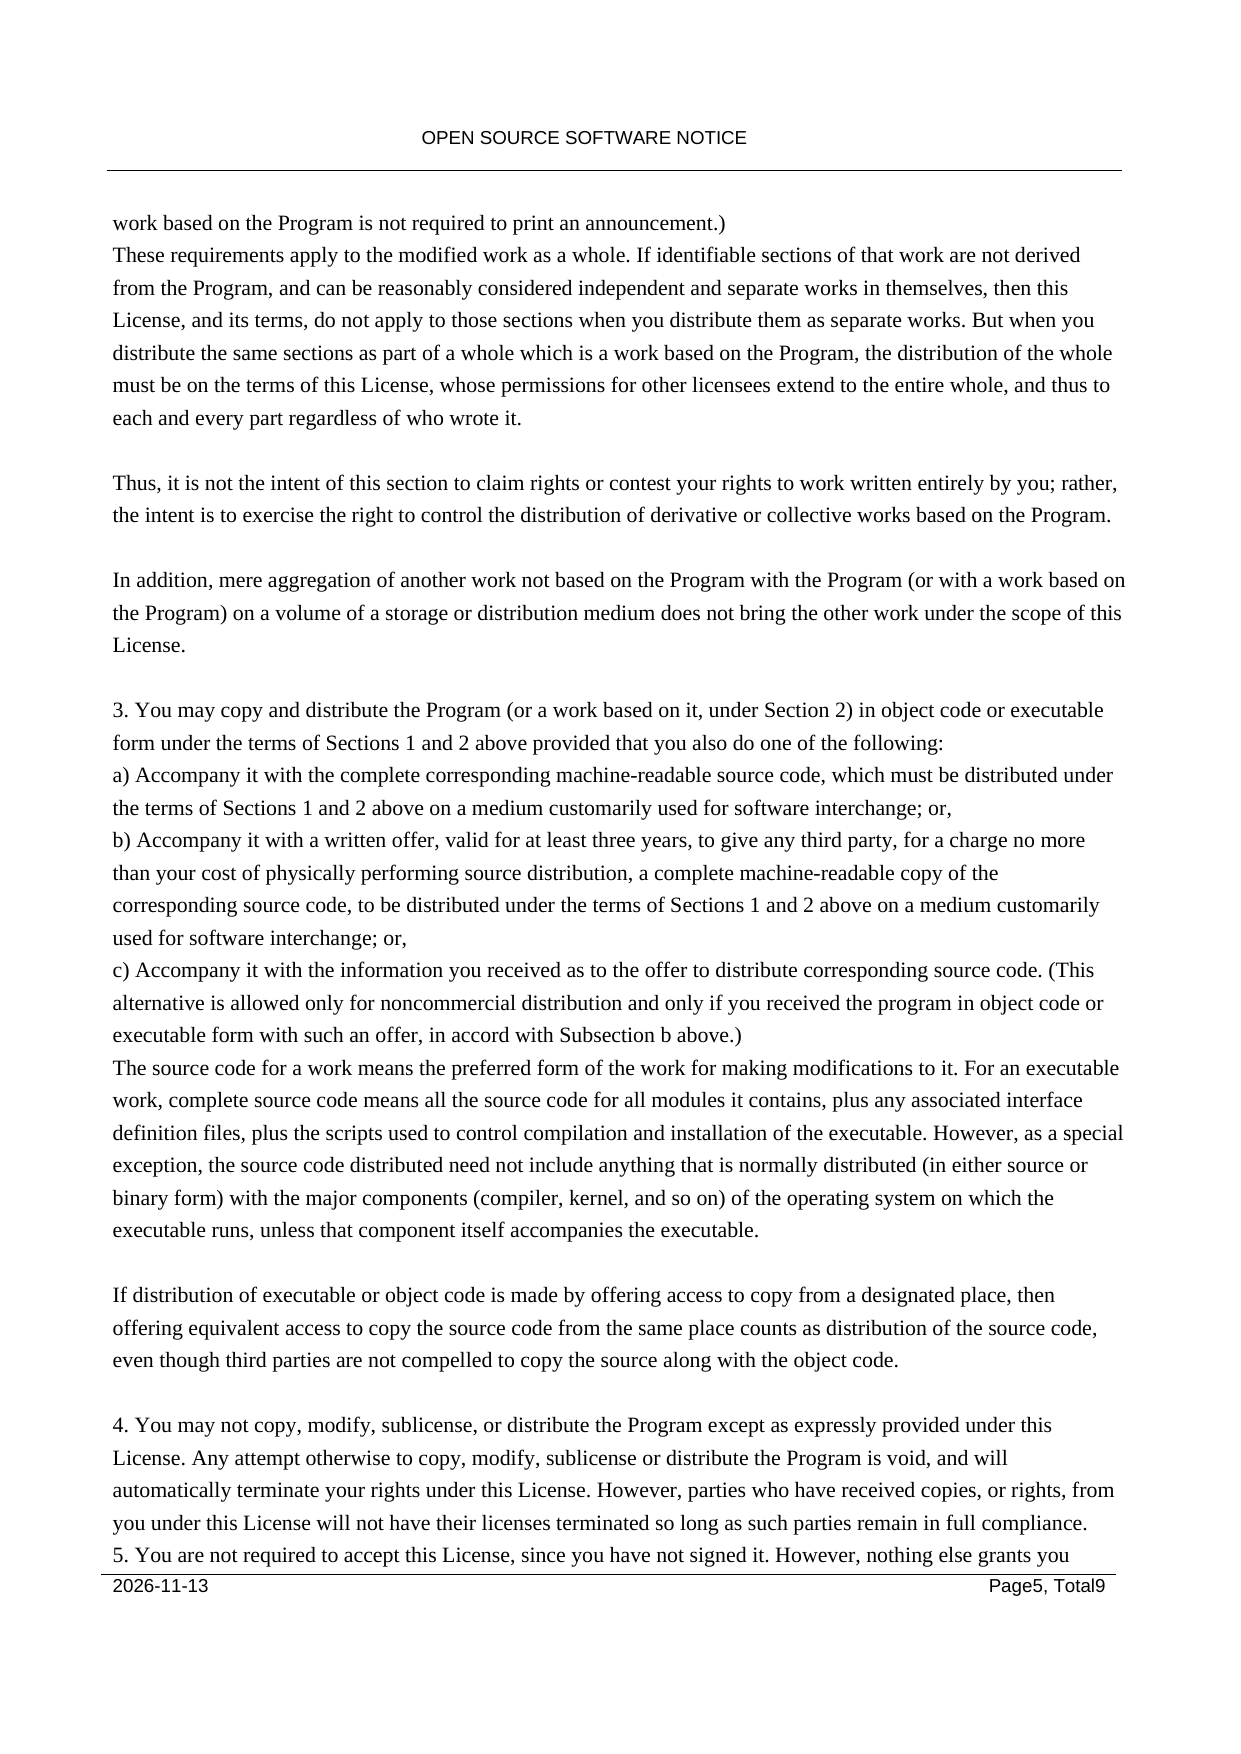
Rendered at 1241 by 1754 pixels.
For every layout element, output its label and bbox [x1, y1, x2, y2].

text [112, 206, 1128, 1571]
